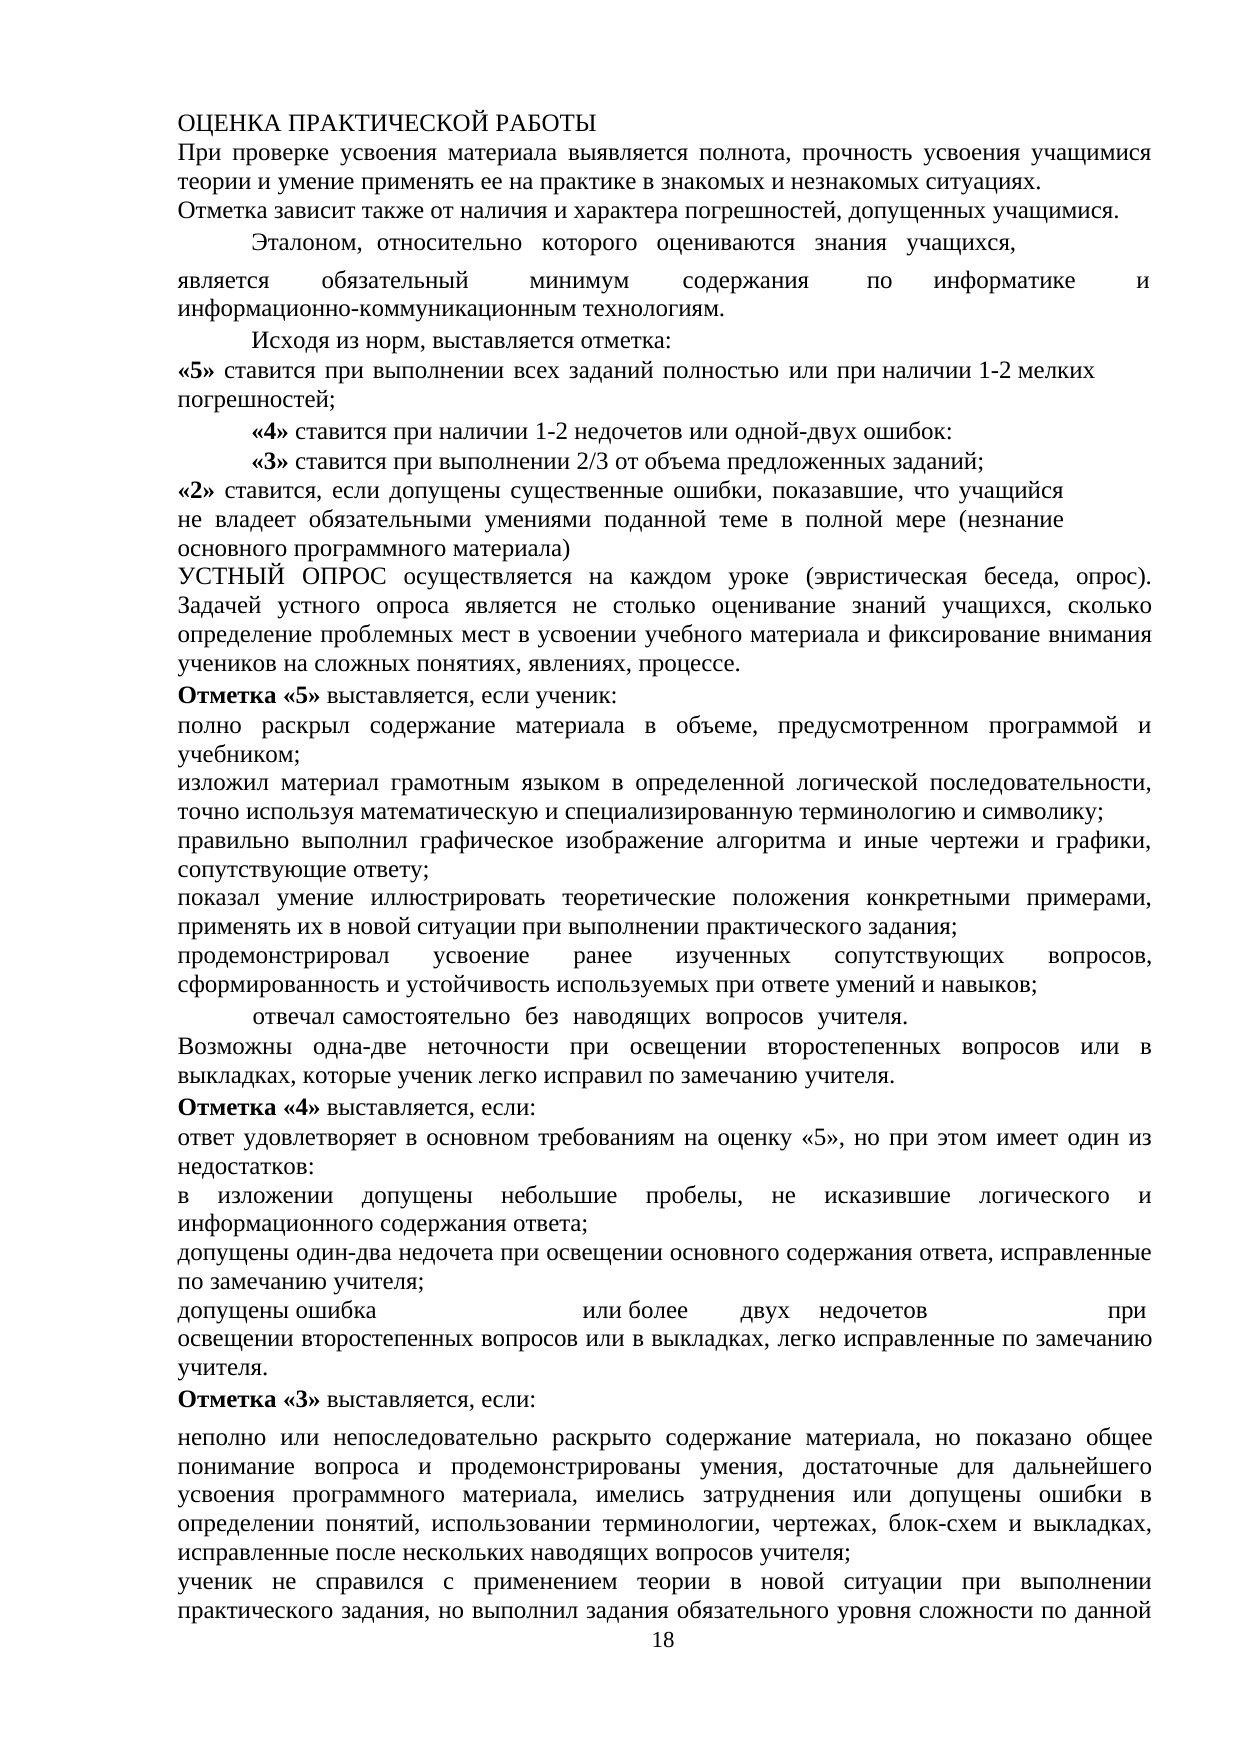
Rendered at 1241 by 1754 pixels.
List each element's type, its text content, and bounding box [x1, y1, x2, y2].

text в изложении допущены небольшие пробелы, не исказившие логического и информационного содержания ответа; [177, 1180, 1152, 1237]
text полно раскрыл содержание материала в объеме, предусмотренном программой и учебником; [177, 710, 1152, 767]
text «3» ставится при выполнении 2/3 от объема предложенных заданий; [251, 446, 1196, 475]
text УСТНЫЙ ОПРОС осуществляется на каждом уроке (эвристическая беседа, опрос). Задачей устного опроса является не столько оценивание знаний учащихся, сколько определение проблемных мест в усвоении учебного материала и фиксирование внимания учеников на сложных понятиях, явлениях, процессе. [177, 561, 1152, 676]
text ОЦЕНКА ПРАКТИЧЕСКОЙ РАБОТЫ [177, 108, 1196, 137]
text допущены один-два недочета при освещении основного содержания ответа, исправленные по замечанию учителя; [177, 1237, 1152, 1295]
text неполно или непоследовательно раскрыто содержание материала, но показано общее понимание вопроса и продемонстрированы умения, достаточные для дальнейшего усвоения программного материала, имелись затруднения или допущены ошибки в определении понятий, использовании терминологии, чертежах, блок-схем и выкладках, исправленные после нескольких наводящих вопросов учителя; [177, 1422, 1152, 1566]
text продемонстрировал усвоение ранее изученных сопутствующих вопросов, сформированность и устойчивость используемых при ответе умений и навыков; [177, 940, 1152, 997]
text Отметка «5» выставляется, если ученик: [177, 676, 1196, 710]
text показал умение иллюстрировать теоретические положения конкретными примерами, применять их в новой ситуации при выполнении практического задания; [177, 882, 1152, 940]
text При проверке усвоения материала выявляется полнота, прочность усвоения учащимися теории и умение применять ее на практике в знакомых и незнакомых ситуациях. [177, 137, 1152, 195]
text является обязательный минимум содержания по информатике и информационно-коммуникационным технологиям. [177, 265, 1152, 322]
text «4» ставится при наличии 1-2 недочетов или одной-двух ошибок: [251, 413, 1196, 446]
text «2» ставится, если допущены существенные ошибки, показавшие, что учащийся не владеет обязательными умениями поданной теме в полной мере (незнание основного программного материала) [177, 475, 1064, 561]
text Эталоном, относительно которого оцениваются знания учащихся, [251, 223, 1196, 257]
text Отметка «3» выставляется, если: [177, 1381, 1196, 1414]
text изложил материал грамотным языком в определенной логической последовательности, точно используя математическую и специализированную терминологию и символику; [177, 767, 1152, 825]
text отвечал самостоятельно без наводящих вопросов учителя. [252, 997, 1196, 1031]
text Отметка зависит также от наличия и характера погрешностей, допущенных учащимися. [177, 195, 1152, 223]
text допущены ошибка или более двух недочетов при освещении второстепенных вопросов или в выкладках, легко исправленные по замечанию учителя. [177, 1295, 1153, 1381]
text Отметка «4» выставляется, если: [177, 1089, 1196, 1122]
text «5» ставится при выполнении всех заданий полностью или при наличии 1-2 мелких погрешностей; [177, 355, 1136, 413]
text Возможны одна-две неточности при освещении второстепенных вопросов или в выкладках, которые ученик легко исправил по замечанию учителя. [177, 1031, 1152, 1088]
text Исходя из норм, выставляется отметка: [251, 322, 1196, 355]
text правильно выполнил графическое изображение алгоритма и иные чертежи и графики, сопутствующие ответу; [177, 825, 1152, 882]
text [177, 1566, 1152, 1623]
text ответ удовлетворяет в основном требованиям на оценку «5», но при этом имеет один из недостатков: [177, 1122, 1152, 1180]
